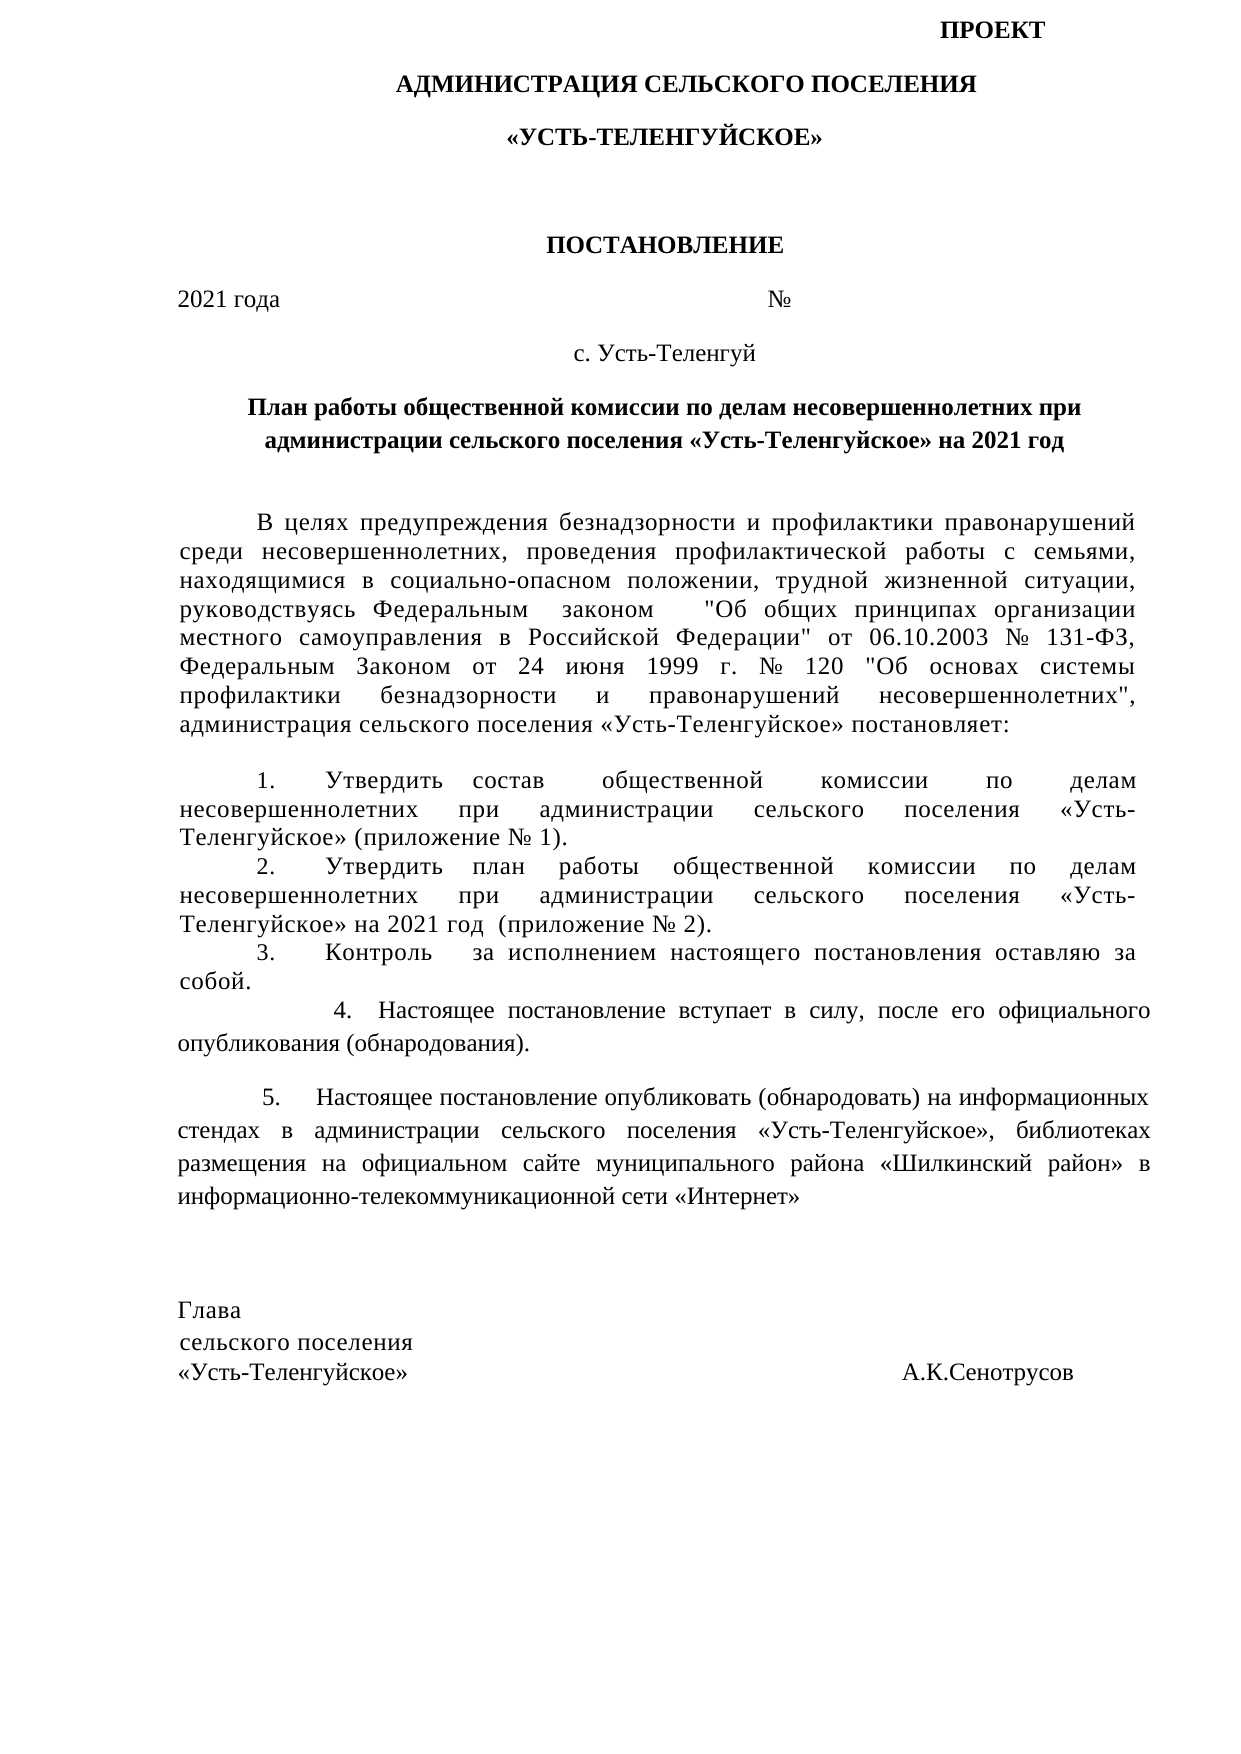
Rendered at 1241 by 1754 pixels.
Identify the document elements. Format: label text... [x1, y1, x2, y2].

text ПОСТАНОВЛЕНИЕ [177, 230, 1152, 259]
list Утвердить план работы общественной комиссии по делам несовершеннолетних при администрации сельского поселения «Усть-Теленгуйское» на 2021 год (приложение № 2). [179, 851, 1137, 937]
text АДМИНИСТРАЦИЯ СЕЛЬСКОГО ПОСЕЛЕНИЯ [177, 69, 1152, 97]
text Глава [177, 1292, 1137, 1325]
text 5. Настоящее постановление опубликовать (обнародовать) на информационных стендах в администрации сельского поселения «Усть-Теленгуйское», библиотеках размещения на официальном сайте муниципального района «Шилкинский район» в информационно-телекоммуникационной сети «Интернет» [177, 1082, 1152, 1210]
text 4. Настоящее постановление вступает в силу, после его официального опубликования (обнародования). [177, 995, 1152, 1057]
text сельского поселения [179, 1325, 1137, 1357]
text с. Усть-Теленгуй [177, 338, 1152, 367]
text В целях предупреждения безнадзорности и профилактики правонарушений среди несовершеннолетних, проведения профилактической работы с семьями, находящимися в социально-опасном положении, трудной жизненной ситуации, руководствуясь Федеральным законом "Об общих принципах организации местного самоуправления в Российской Федерации" от 06.10.2003 № 131-ФЗ, Федеральным Законом от 24 июня 1999 г. № 120 "Об основах системы профилактики безнадзорности и правонарушений несовершеннолетних", администрация сельского поселения «Усть-Теленгуйское» постановляет: [179, 507, 1137, 737]
list Контроль за исполнением настоящего постановления оставляю за собой. [179, 937, 1137, 995]
text «Усть-Теленгуйское» А.К.Сенотрусов [177, 1357, 1152, 1386]
list Утвердить состав общественной комиссии по делам несовершеннолетних при администрации сельского поселения «Усть-Теленгуйское» (приложение № 1). [179, 765, 1137, 851]
text «УСТЬ-ТЕЛЕНГУЙСКОЕ» [177, 122, 1152, 151]
text ПРОЕКТ [177, 15, 1152, 43]
text План работы общественной комиссии по делам несовершеннолетних при администрации сельского поселения «Усть-Теленгуйское» на 2021 год [177, 392, 1152, 453]
text 2021 года № [177, 284, 1152, 313]
